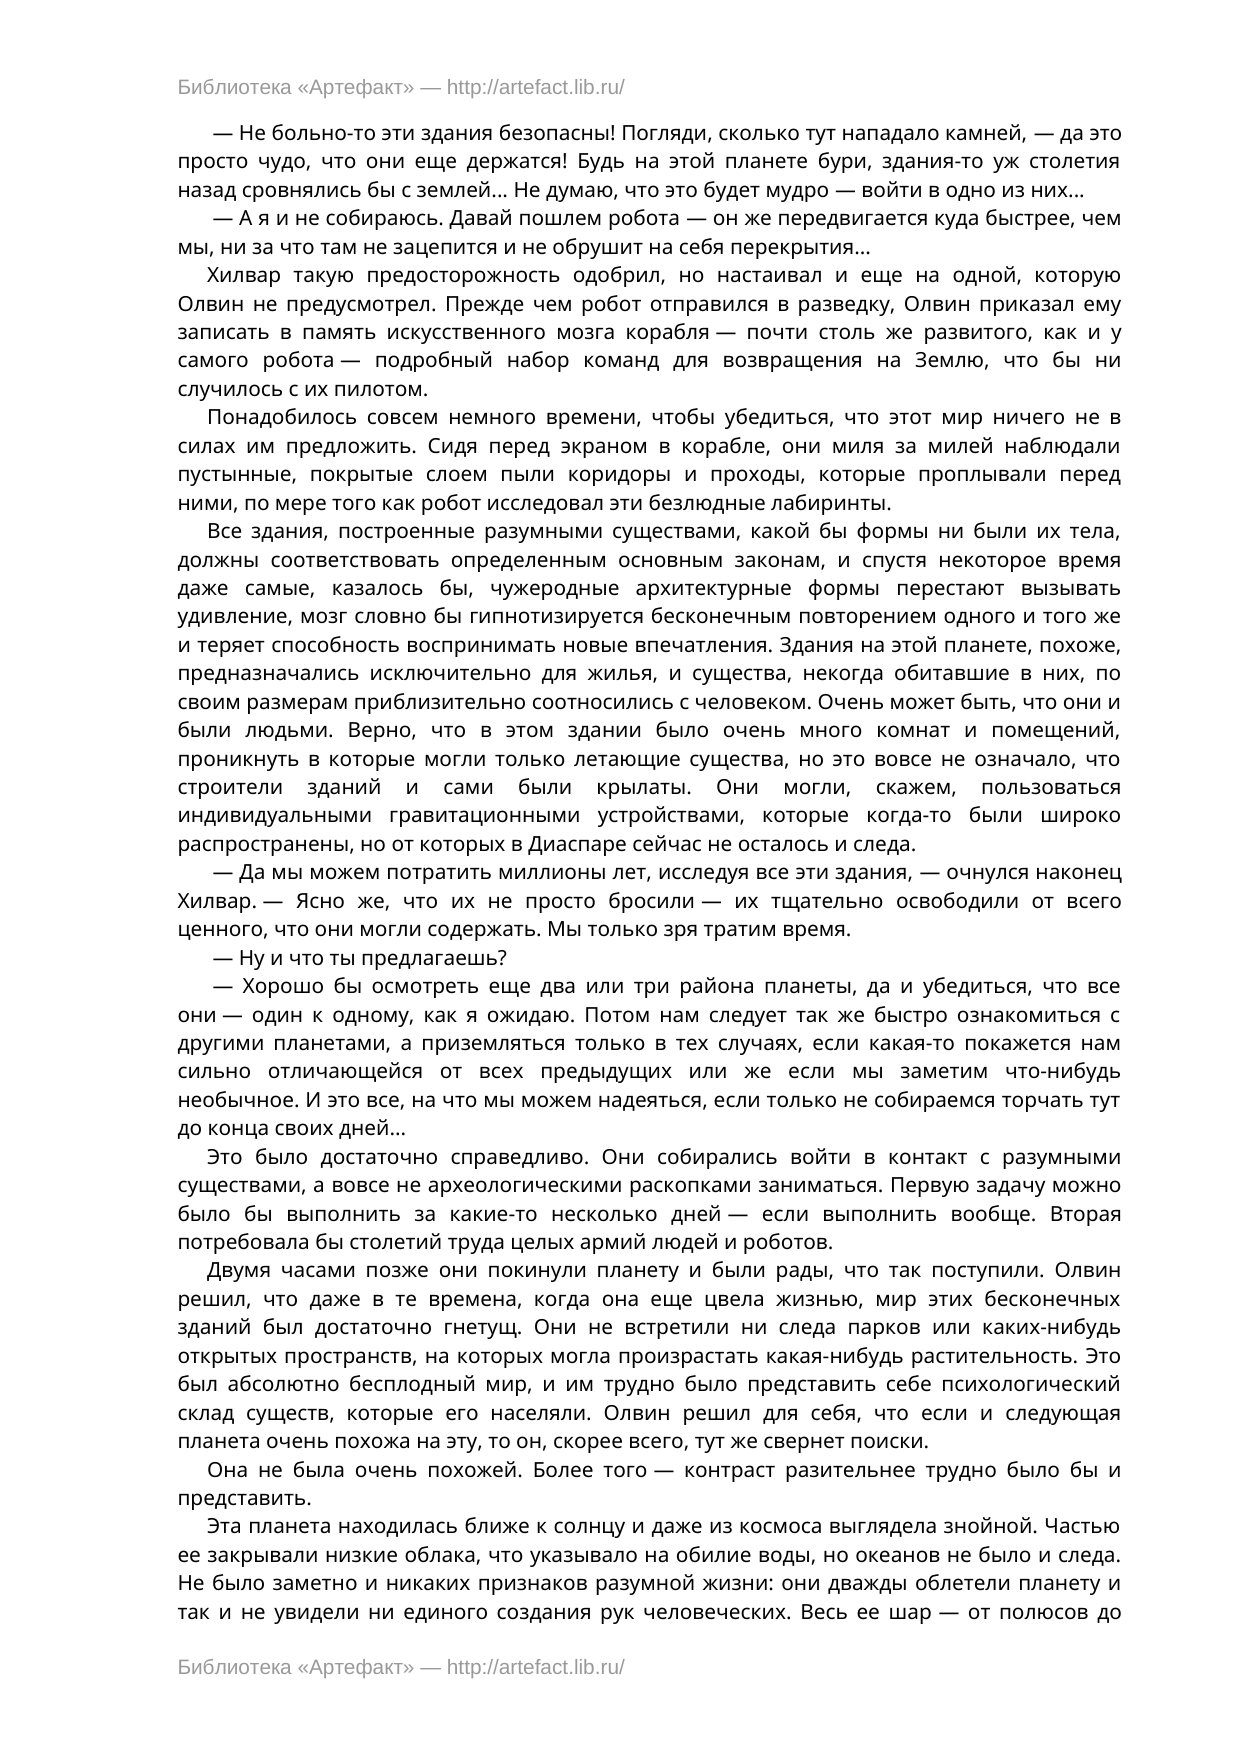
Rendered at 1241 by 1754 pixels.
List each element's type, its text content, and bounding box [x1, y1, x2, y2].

text Это было достаточно справедливо. Они собирались войти в контакт с разумными существами, а вовсе не археологическими раскопками заниматься. Первую задачу можно было бы выполнить за какие-то несколько дней — если выполнить вообще. Вторая потребовала бы столетий труда целых армий людей и роботов. [177, 1142, 1122, 1256]
text — Да мы можем потратить миллионы лет, исследуя все эти здания, — очнулся наконец Хилвар. — Ясно же, что их не просто бросили — их тщательно освободили от всего ценного, что они могли содержать. Мы только зря тратим время. [177, 857, 1122, 943]
text Все здания, построенные разумными существами, какой бы формы ни были их тела, должны соответствовать определенным основным законам, и спустя некоторое время даже самые, казалось бы, чужеродные архитектурные формы перестают вызывать удивление, мозг словно бы гипнотизируется бесконечным повторением одного и того же и теряет способность воспринимать новые впечатления. Здания на этой планете, похоже, предназначались исключительно для жилья, и существа, некогда обитавшие в них, по своим размерам приблизительно соотносились с человеком. Очень может быть, что они и были людьми. Верно, что в этом здании было очень много комнат и помещений, проникнуть в которые могли только летающие существа, но это вовсе не означало, что строители зданий и сами были крылаты. Они могли, скажем, пользоваться индивидуальными гравитационными устройствами, которые когда-то были широко распространены, но от которых в Диаспаре сейчас не осталось и следа. [177, 516, 1122, 857]
text Хилвар такую предосторожность одобрил, но настаивал и еще на одной, которую Олвин не предусмотрел. Прежде чем робот отправился в разведку, Олвин приказал ему записать в память искусственного мозга корабля — почти столь же развитого, как и у самого робота — подробный набор команд для возвращения на Землю, что бы ни случилось с их пилотом. [177, 260, 1122, 402]
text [177, 1512, 1122, 1625]
text — Не больно-то эти здания безопасны! Погляди, сколько тут нападало камней, — да это просто чудо, что они еще держатся! Будь на этой планете бури, здания-то уж столетия назад сровнялись бы с землей... Не думаю, что это будет мудро — войти в одно из них... [177, 118, 1122, 203]
text — Ну и что ты предлагаешь? [177, 943, 1122, 971]
text — А я и не собираюсь. Давай пошлем робота — он же передвигается куда быстрее, чем мы, ни за что там не зацепится и не обрушит на себя перекрытия... [177, 203, 1122, 260]
text Понадобилось совсем немного времени, чтобы убедиться, что этот мир ничего не в силах им предложить. Сидя перед экраном в корабле, они миля за милей наблюдали пустынные, покрытые слоем пыли коридоры и проходы, которые проплывали перед ними, по мере того как робот исследовал эти безлюдные лабиринты. [177, 402, 1122, 516]
text — Хорошо бы осмотреть еще два или три района планеты, да и убедиться, что все они — один к одному, как я ожидаю. Потом нам следует так же быстро ознакомиться с другими планетами, а приземляться только в тех случаях, если какая-то покажется нам сильно отличающейся от всех предыдущих или же если мы заметим что-нибудь необычное. И это все, на что мы можем надеяться, если только не собираемся торчать тут до конца своих дней... [177, 971, 1122, 1142]
text Двумя часами позже они покинули планету и были рады, что так поступили. Олвин решил, что даже в те времена, когда она еще цвела жизнью, мир этих бесконечных зданий был достаточно гнетущ. Они не встретили ни следа парков или каких-нибудь открытых пространств, на которых могла произрастать какая-нибудь растительность. Это был абсолютно бесплодный мир, и им трудно было представить себе психологический склад существ, которые его населяли. Олвин решил для себя, что если и следующая планета очень похожа на эту, то он, скорее всего, тут же свернет поиски. [177, 1256, 1122, 1455]
text Она не была очень похожей. Более того — контраст разительнее трудно было бы и представить. [177, 1455, 1122, 1512]
